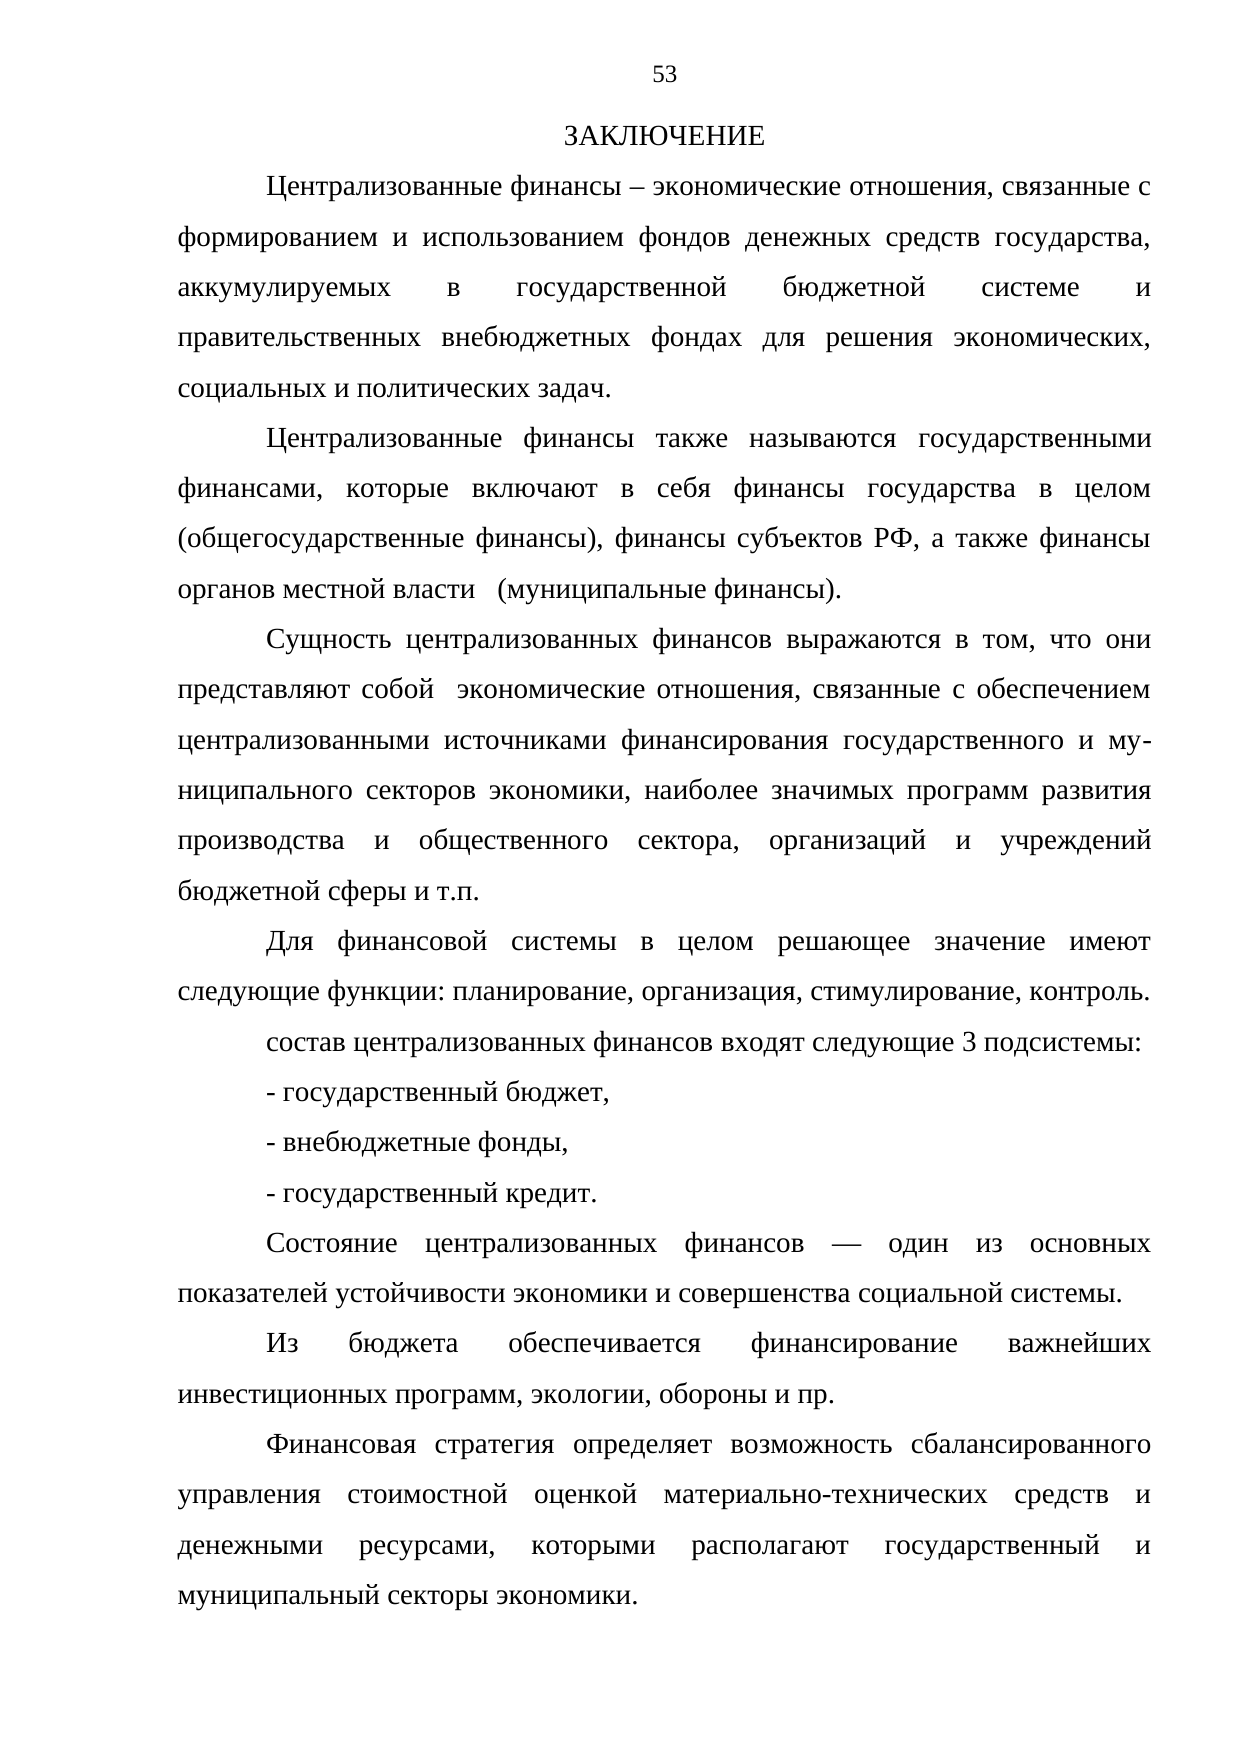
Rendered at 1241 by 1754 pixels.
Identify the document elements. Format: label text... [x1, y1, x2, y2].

text Из бюджета обеспечивается финансирование важнейших инвестиционных программ, экологии, обороны и пр. [177, 1326, 1152, 1409]
text - государственный кредит. [177, 1175, 1152, 1208]
text Заключение [177, 118, 1152, 152]
text Финансовая стратегия определяет возможность сбалансированного управления стоимостной оценкой материально-технических средств и денежными ресурсами, которыми располагают государственный и муниципальный секторы экономики. [177, 1426, 1152, 1611]
text Состояние централизованных финансов — один из основных показателей устойчивости экономики и совершенства социальной системы. [177, 1225, 1152, 1309]
text Для финансовой системы в целом решающее значение имеют следующие функции: планирование, организация, стимулирование, контроль. [177, 923, 1152, 1007]
text Централизованные финансы также называются государственными финансами, которые включают в себя финансы государства в целом (общегосударственные финансы), финансы субъектов РФ, а также финансы органов местной власти (муниципальные финансы). [177, 420, 1152, 604]
text состав централизованных финансов входят следующие 3 подсистемы: [177, 1024, 1152, 1057]
text - государственный бюджет, [177, 1074, 1152, 1108]
text Сущность централизованных финансов выражаются в том, что они представляют собой экономические отношения, связанные с обеспечением централизованными источниками финансирования государственного и муниципального секторов экономики, наиболее значимых программ развития производства и общественного сектора, организаций и учреждений бюджетной сферы и т.п. [177, 621, 1152, 906]
text Централизованные финансы – экономические отношения, связанные с формированием и использованием фондов денежных средств государства, аккумулируемых в государственной бюджетной системе и правительственных внебюджетных фондах для решения экономических, социальных и политических задач. [177, 168, 1152, 403]
text - внебюджетные фонды, [177, 1124, 1152, 1158]
